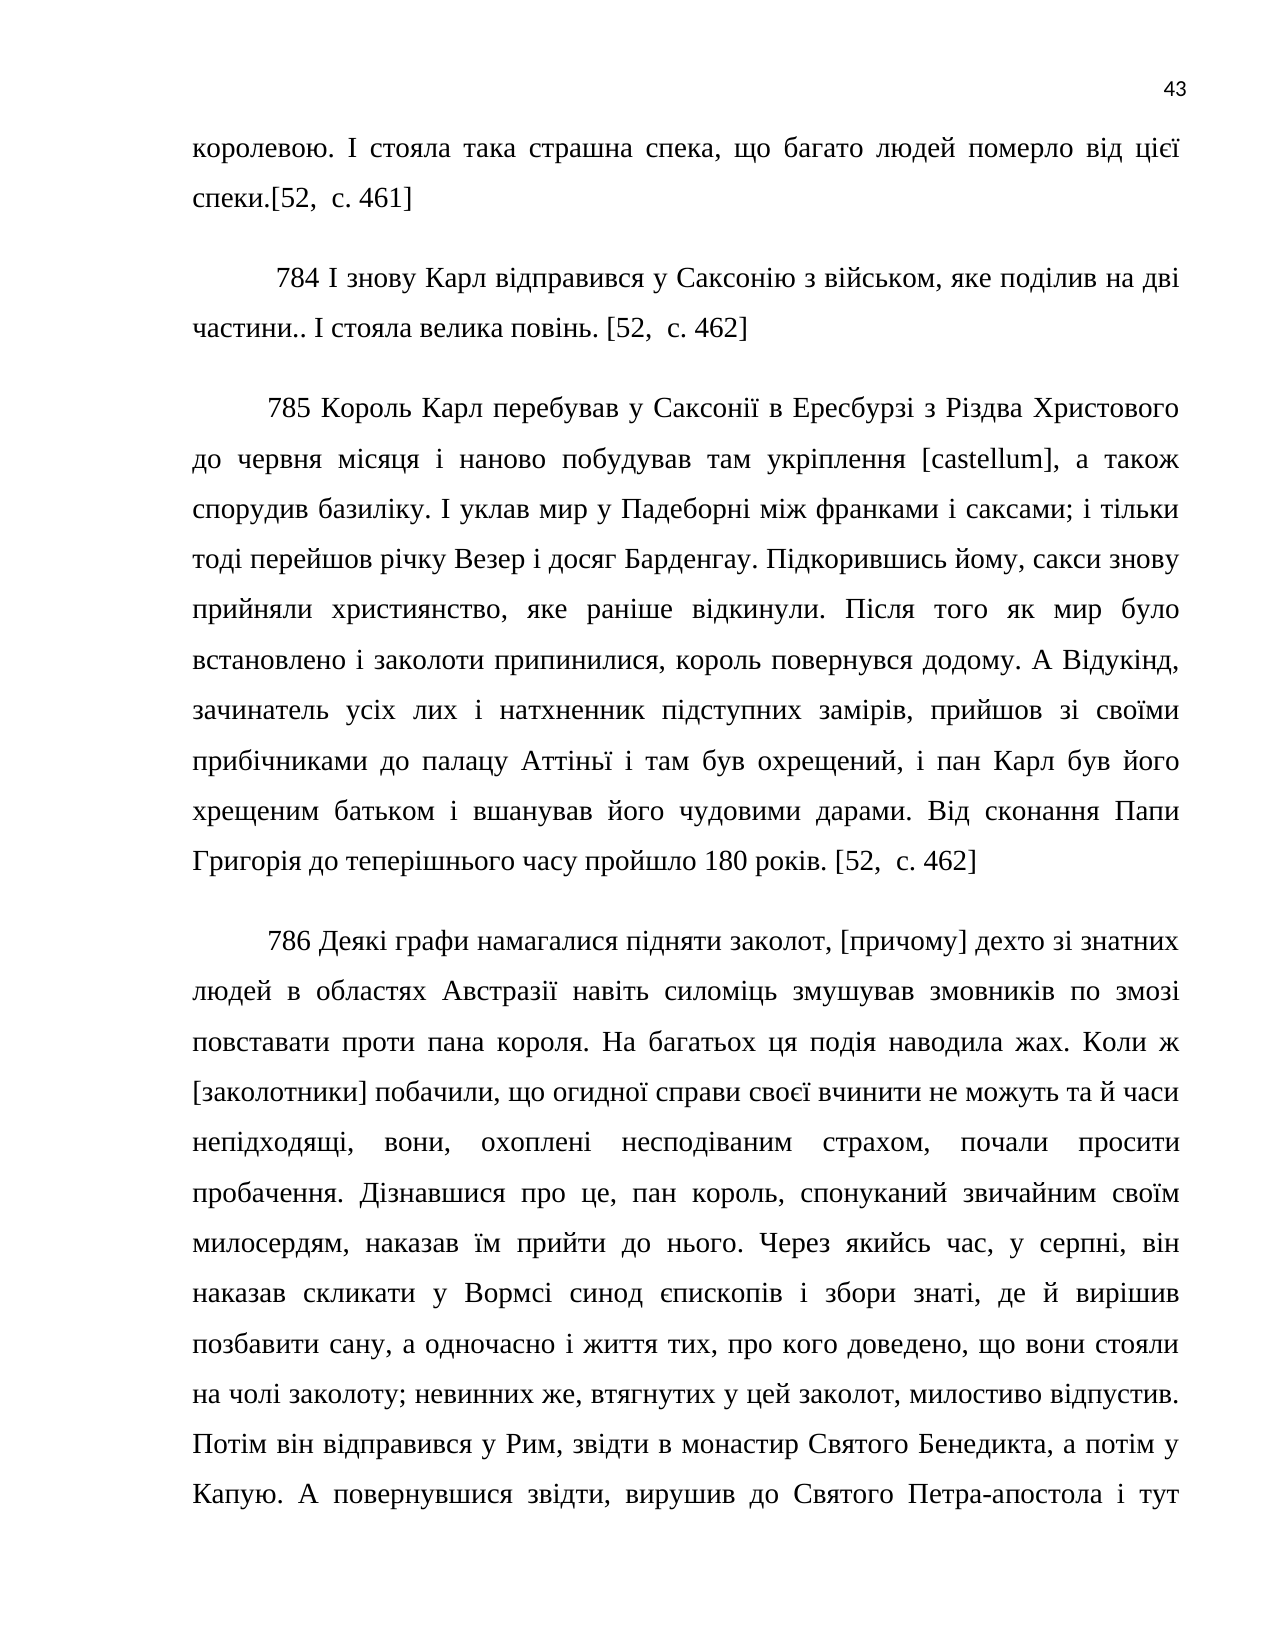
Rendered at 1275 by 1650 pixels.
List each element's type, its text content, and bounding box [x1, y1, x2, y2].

text 784 І знову Карл відправився у Саксонію з військом, яке поділив на дві частини.. І стояла велика повінь. [52, с. 462] [192, 260, 1181, 344]
text 785 Король Карл перебував у Саксонії в Ересбурзі з Різдва Христового до червня місяця і наново побудував там укріплення [castellum], а також спорудив базиліку. І уклав мир у Падеборні між франками і саксами; і тільки тоді перейшов річку Везер і досяг Барденгау. Підкорившись йому, сакси знову прийняли християнство, яке раніше відкинули. Після того як мир було встановлено і заколоти припинилися, король повернувся додому. А Відукінд, зачинатель усіх лих і натхненник підступних замірів, прийшов зі своїми прибічниками до палацу Аттіньї і там був охрещений, і пан Карл був його хрещеним батьком і вшанував його чудовими дарами. Від сконання Папи Григорія до теперішнього часу пройшло 180 років. [52, с. 462] [192, 390, 1181, 877]
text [192, 923, 1181, 1510]
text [192, 130, 1181, 214]
